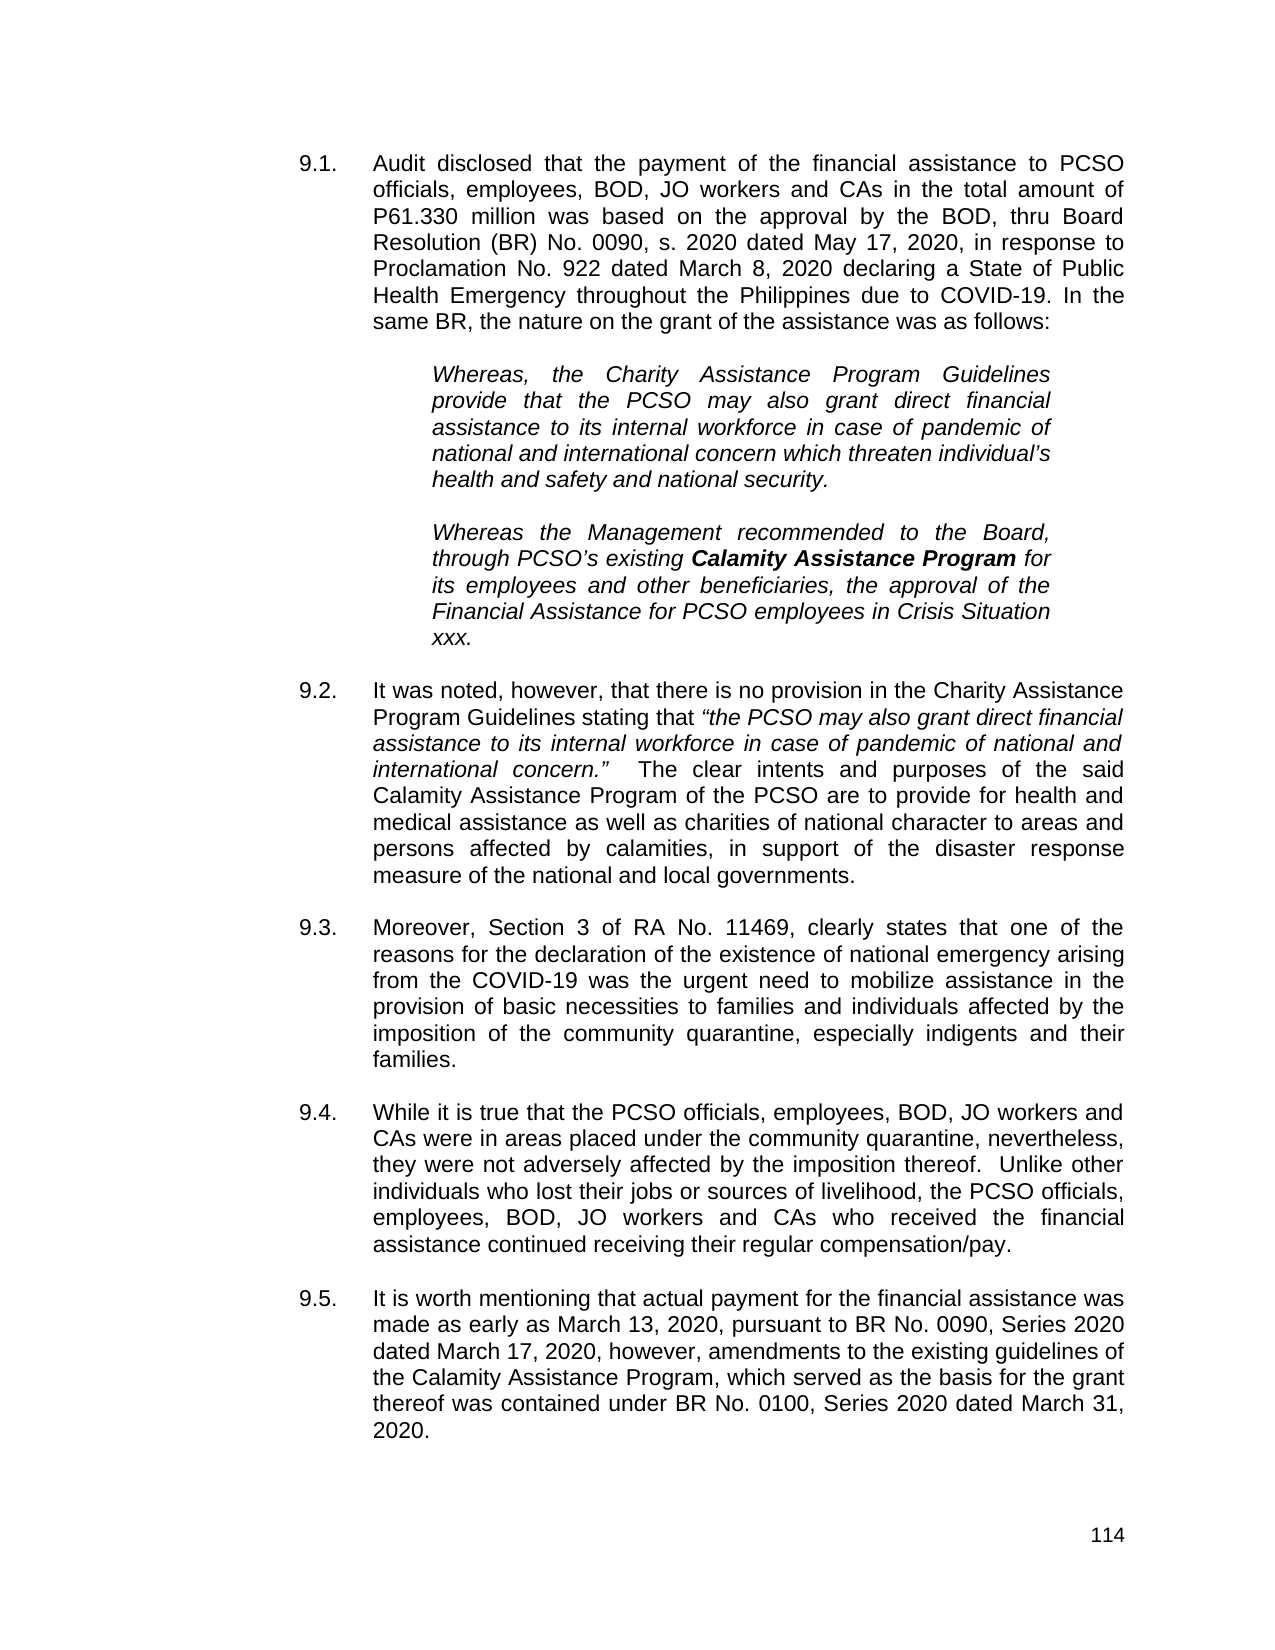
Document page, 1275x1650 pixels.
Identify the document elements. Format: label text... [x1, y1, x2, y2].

text Whereas, the Charity Assistance Program Guidelines provide that the PCSO may also grant direct financial assistance to its internal workforce in case of pandemic of national and international concern which threaten individual’s health and safety and national security. [432, 361, 1053, 493]
text Whereas the Management recommended to the Board, through PCSO’s existing Calamity Assistance Program for its employees and other beneficiaries, the approval of the Financial Assistance for PCSO employees in Crisis Situation xxx. [432, 519, 1053, 651]
list Moreover, Section 3 of RA No. 11469, clearly states that one of the reasons for the declaration of the existence of national emergency arising from the COVID-19 was the urgent need to mobilize assistance in the provision of basic necessities to families and individuals affected by the imposition of the community quarantine, especially indigents and their families. [299, 914, 1125, 1072]
list It was noted, however, that there is no provision in the Charity Assistance Program Guidelines stating that “the PCSO may also grant direct financial assistance to its internal workforce in case of pandemic of national and international concern.” The clear intents and purposes of the said Calamity Assistance Program of the PCSO are to provide for health and medical assistance as well as charities of national character to areas and persons affected by calamities, in support of the disaster response measure of the national and local governments. [299, 677, 1125, 888]
list Audit disclosed that the payment of the financial assistance to PCSO officials, employees, BOD, JO workers and CAs in the total amount of P61.330 million was based on the approval by the BOD, thru Board Resolution (BR) No. 0090, s. 2020 dated May 17, 2020, in response to Proclamation No. 922 dated March 8, 2020 declaring a State of Public Health Emergency throughout the Philippines due to COVID-19. In the same BR, the nature on the grant of the assistance was as follows: [299, 150, 1125, 334]
list It is worth mentioning that actual payment for the financial assistance was made as early as March 13, 2020, pursuant to BR No. 0090, Series 2020 dated March 17, 2020, however, amendments to the existing guidelines of the Calamity Assistance Program, which served as the basis for the grant thereof was contained under BR No. 0100, Series 2020 dated March 31, 2020. [299, 1285, 1125, 1443]
list While it is true that the PCSO officials, employees, BOD, JO workers and CAs were in areas placed under the community quarantine, nevertheless, they were not adversely affected by the imposition thereof. Unlike other individuals who lost their jobs or sources of livelihood, the PCSO officials, employees, BOD, JO workers and CAs who received the financial assistance continued receiving their regular compensation/pay. [299, 1099, 1125, 1257]
